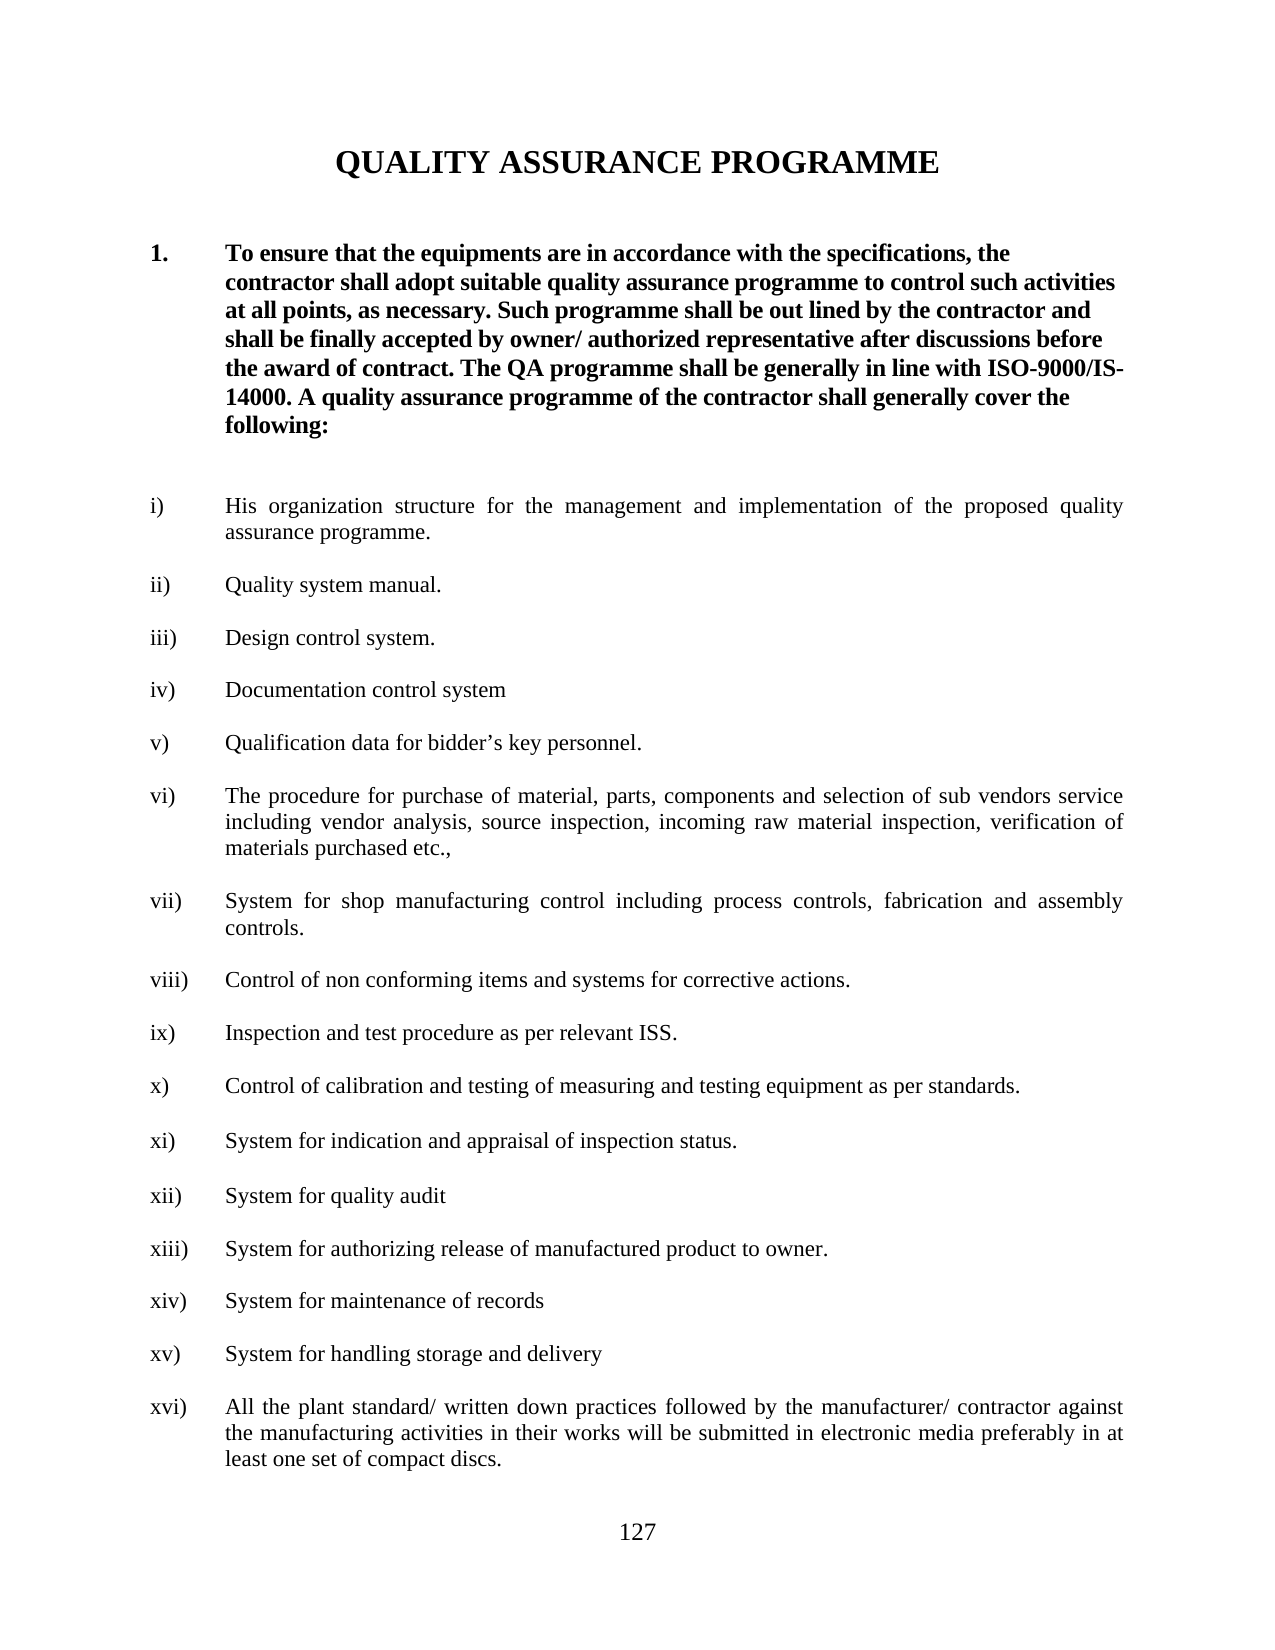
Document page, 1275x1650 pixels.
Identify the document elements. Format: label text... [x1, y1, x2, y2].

text xi) System for indication and appraisal of inspection status. [150, 1127, 1125, 1153]
text xv) System for handling storage and delivery [150, 1340, 1125, 1366]
text xiii) System for authorizing release of manufactured product to owner. [150, 1234, 1125, 1261]
text ix) Inspection and test procedure as per relevant ISS. [150, 1019, 1125, 1045]
text v) Qualification data for bidder’s key personnel. [150, 729, 1125, 755]
text i) His organization structure for the management and implementation of the proposed quality assurance programme. [150, 492, 1125, 544]
text xii) System for quality audit [150, 1182, 1125, 1208]
text xvi) All the plant standard/ written down practices followed by the manufacturer/ contractor against the manufacturing activities in their works will be submitted in electronic media preferably in at least one set of compact discs. [150, 1393, 1125, 1472]
text vii) System for shop manufacturing control including process controls, fabrication and assembly controls. [150, 887, 1125, 940]
text ii) Quality system manual. [150, 571, 1125, 597]
text QUALITY ASSURANCE PROGRAMME [150, 142, 1125, 180]
text vi) The procedure for purchase of material, parts, components and selection of sub vendors service including vendor analysis, source inspection, incoming raw material inspection, verification of materials purchased etc., [150, 782, 1125, 861]
text viii) Control of non conforming items and systems for corrective actions. [150, 966, 1125, 993]
text iii) Design control system. [150, 624, 1125, 650]
text xiv) System for maintenance of records [150, 1287, 1125, 1314]
text x) Control of calibration and testing of measuring and testing equipment as per standards. [150, 1072, 1125, 1098]
text 1. To ensure that the equipments are in accordance with the specifications, the contractor shall adopt suitable quality assurance programme to control such activities at all points, as necessary. Such programme shall be out lined by the contractor and shall be finally accepted by owner/ authorized representative after discussions before the award of contract. The QA programme shall be generally in line with ISO-9000/IS-14000. A quality assurance programme of the contractor shall generally cover the following: [150, 238, 1125, 439]
text iv) Documentation control system [150, 676, 1125, 703]
